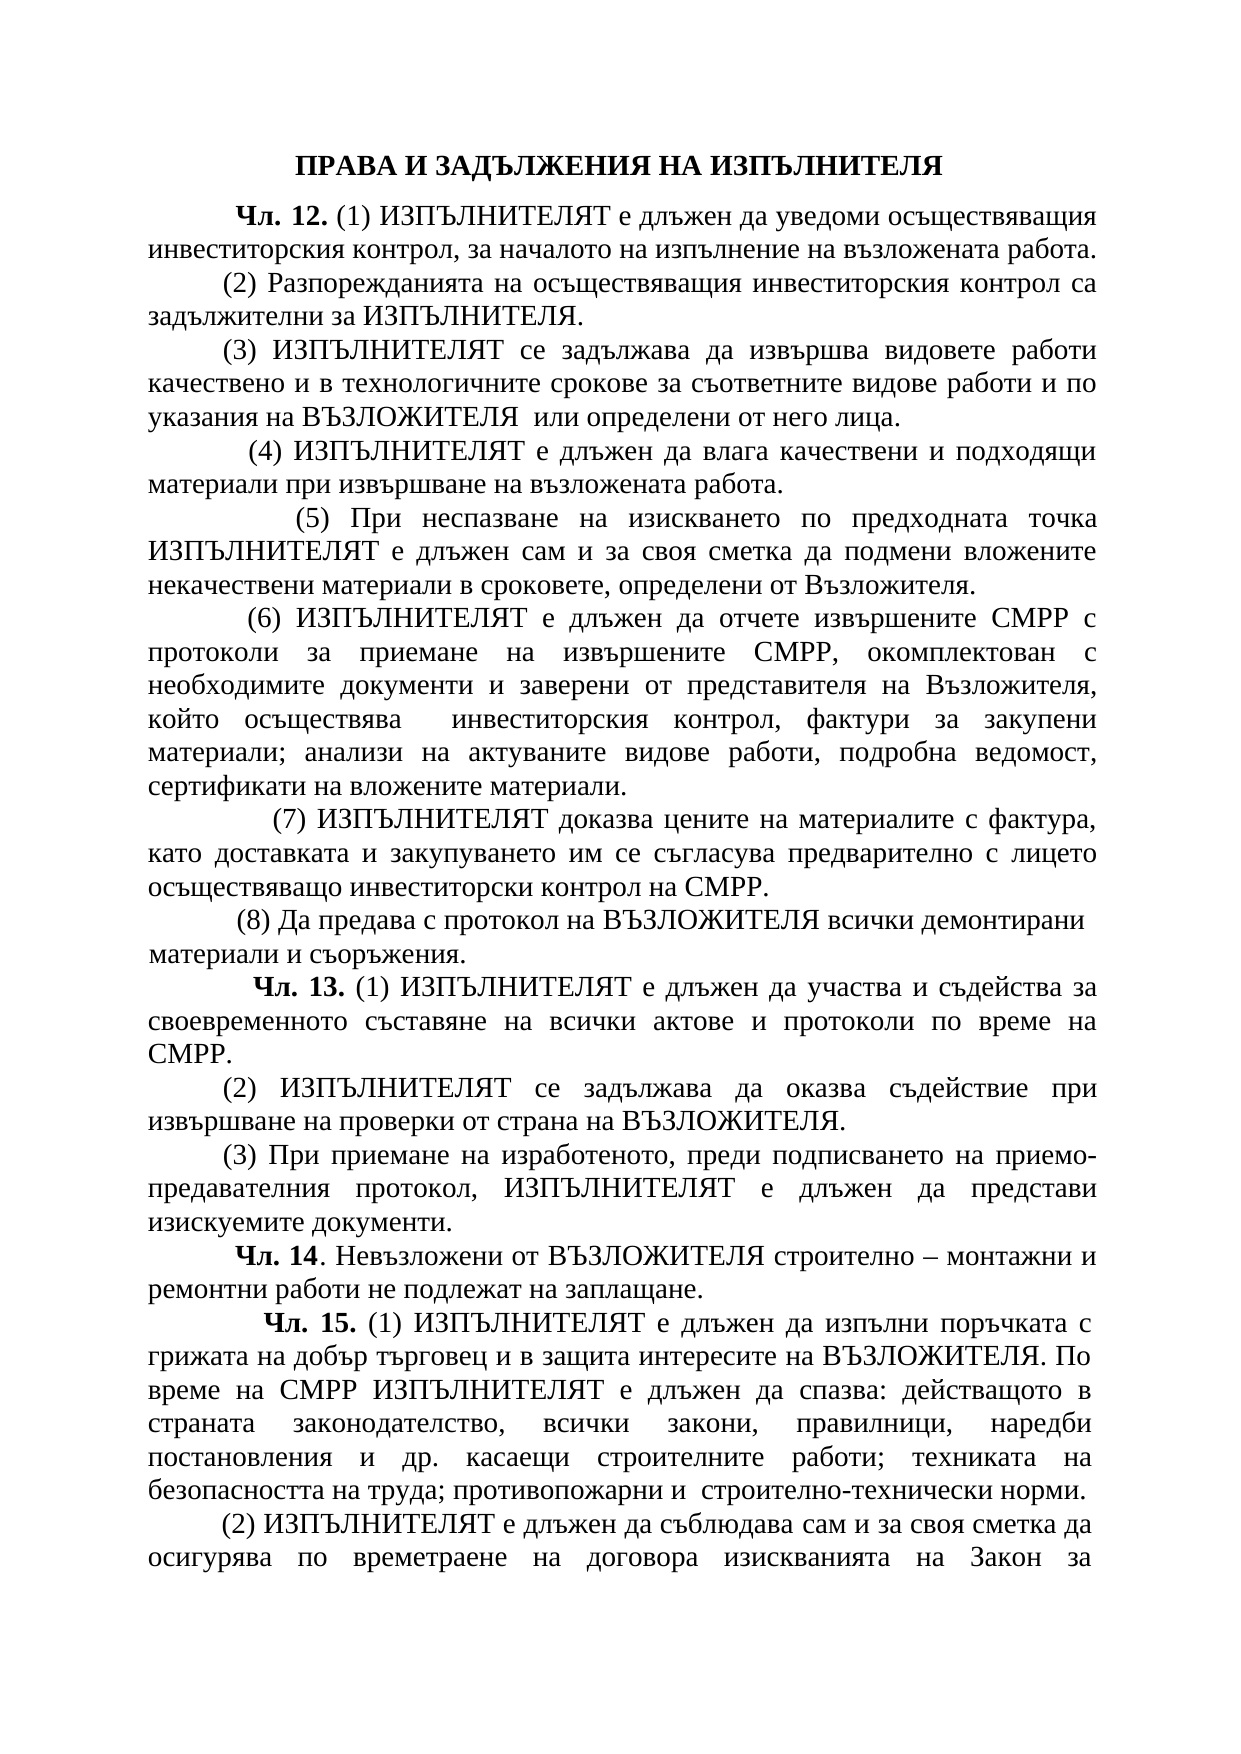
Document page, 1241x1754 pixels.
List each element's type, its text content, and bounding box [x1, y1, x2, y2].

text (3) ИЗПЪЛНИТЕЛЯТ се задължава да извършва видовете работи качествено и в технологичните срокове за съответните видове работи и по указания на ВЪЗЛОЖИТЕЛЯ или определени от него лица. [148, 332, 1098, 433]
text (7) ИЗПЪЛНИТЕЛЯТ доказва цените на материалите с фактура, като доставката и закупуването им се съгласува предварително с лицето осъществяващо инвеститорски контрол на СМРР. [148, 802, 1098, 902]
text Чл. 14. Невъзложени от ВЪЗЛОЖИТЕЛЯ строително – монтажни и ремонтни работи не подлежат на заплащане. [148, 1238, 1098, 1305]
text ПРАВА И ЗАДЪЛЖЕНИЯ НА ИЗПЪЛНИТЕЛЯ [148, 148, 1090, 181]
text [148, 1506, 1093, 1573]
text (6) ИЗПЪЛНИТЕЛЯТ е длъжен да отчете извършените СМРР с протоколи за приемане на извършените СМРР, окомплектован с необходимите документи и заверени от представителя на Възложителя, който осъществява инвеститорския контрол, фактури за закупени материали; анализи на актуваните видове работи, подробна ведомост, сертификати на вложените материали. [148, 600, 1098, 802]
text (2) ИЗПЪЛНИТЕЛЯТ се задължава да оказва съдействие при извършване на проверки от страна на ВЪЗЛОЖИТЕЛЯ. [148, 1070, 1098, 1137]
text (2) Разпорежданията на осъществяващия инвеститорския контрол са задължителни за ИЗПЪЛНИТЕЛЯ. [148, 265, 1098, 332]
text Чл. 13. (1) ИЗПЪЛНИТЕЛЯТ е длъжен да участва и съдейства за своевременното съставяне на всички актове и протоколи по време на СМРР. [148, 969, 1098, 1070]
text (4) ИЗПЪЛНИТЕЛЯТ е длъжен да влага качествени и подходящи материали при извършване на възложената работа. [148, 433, 1098, 500]
text (8) Да предава с протокол на ВЪЗЛОЖИТЕЛЯ всички демонтирани материали и съоръжения. [149, 902, 1086, 969]
text (3) При приемане на изработеното, преди подписването на приемо-предавателния протокол, ИЗПЪЛНИТЕЛЯТ е длъжен да представи изискуемите документи. [148, 1137, 1098, 1238]
text Чл. 15. (1) ИЗПЪЛНИТЕЛЯТ е длъжен да изпълни поръчката с грижата на добър търговец и в защита интересите на ВЪЗЛОЖИТЕЛЯ. По време на СМРР ИЗПЪЛНИТЕЛЯТ е длъжен да спазва: действащото в страната законодателство, всички закони, правилници, наредби постановления и др. касаещи строителните работи; техниката на безопасността на труда; противопожарни и строително-технически норми. [148, 1305, 1093, 1506]
text Чл. 12. (1) ИЗПЪЛНИТЕЛЯТ е длъжен да уведоми осъществяващия инвеститорския контрол, за началото на изпълнение на възложената работа. [148, 198, 1098, 265]
text (5) При неспазване на изискването по предходната точка ИЗПЪЛНИТЕЛЯТ е длъжен сам и за своя сметка да подмени вложените некачествени материали в сроковете, определени от Възложителя. [148, 500, 1098, 600]
